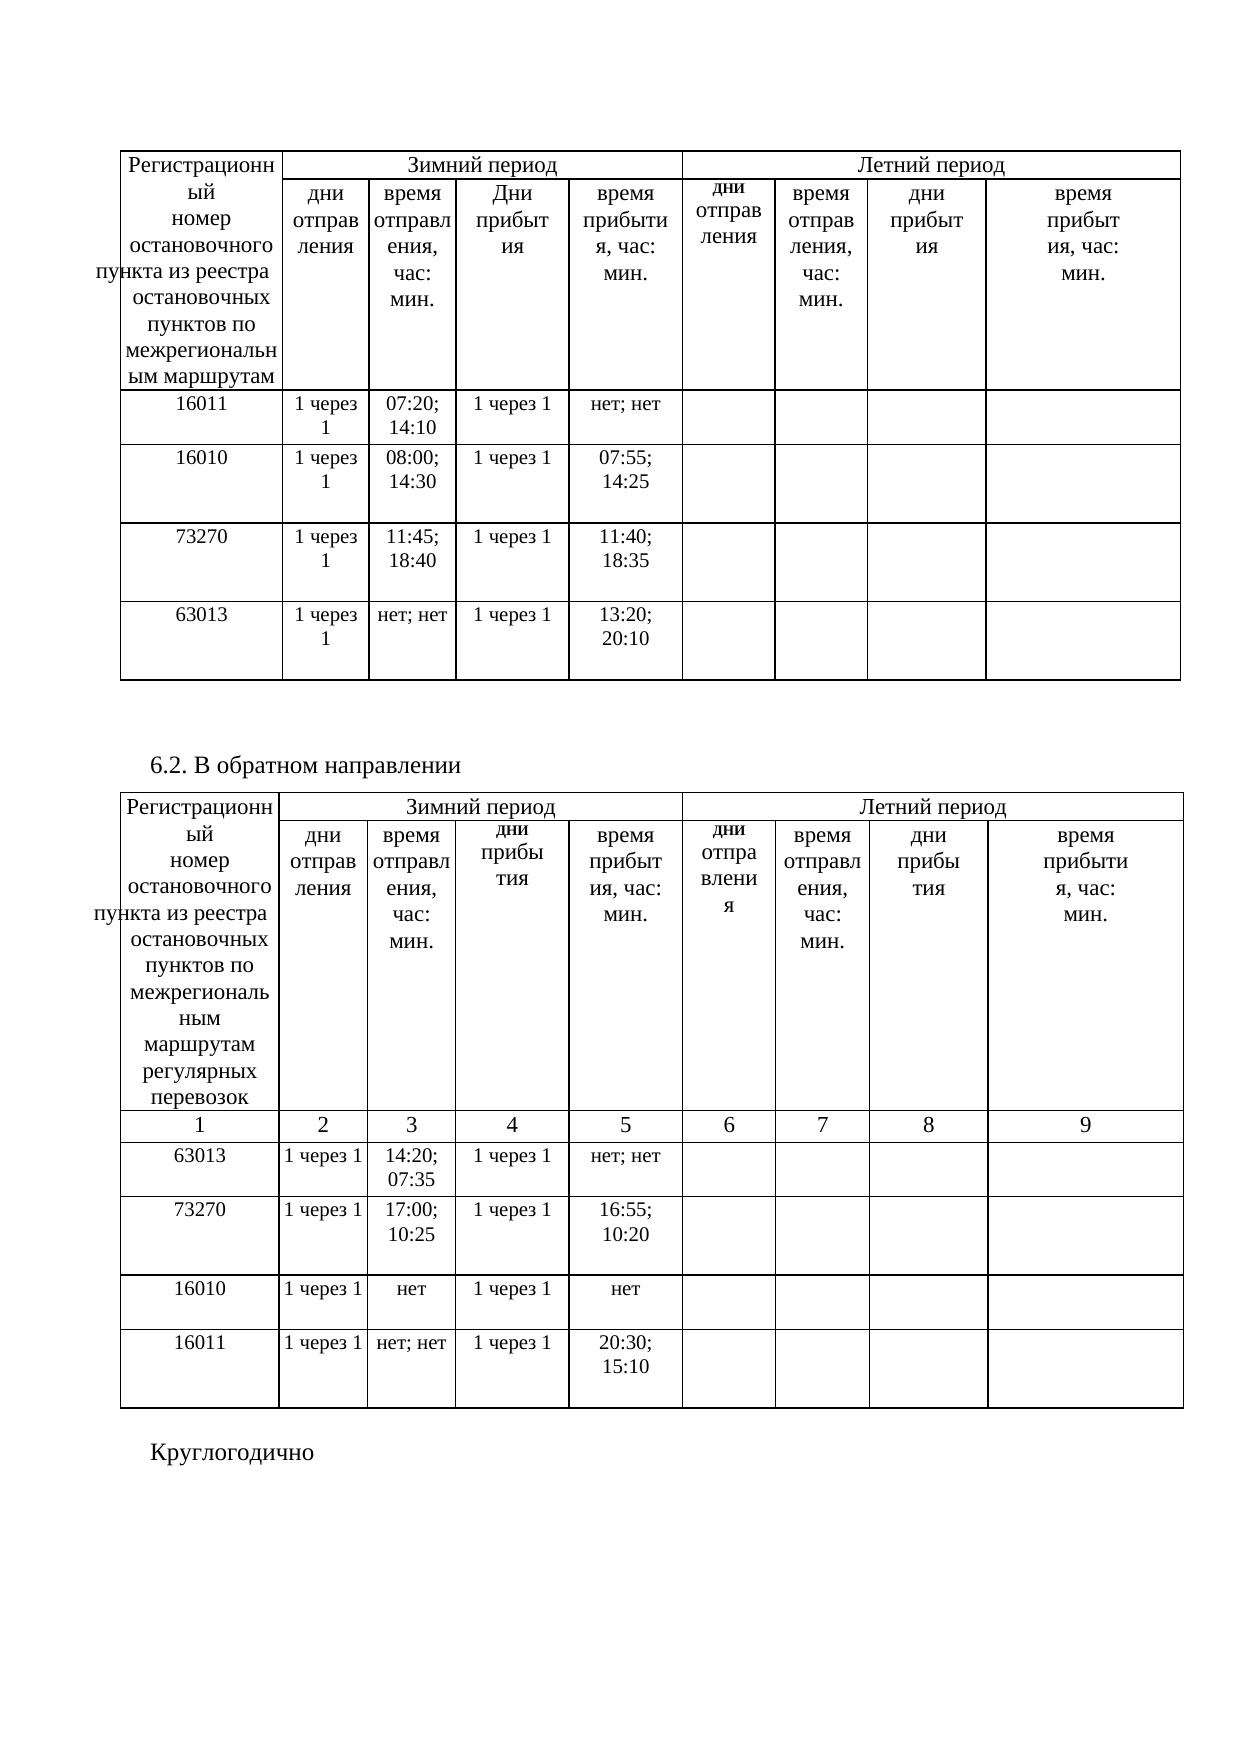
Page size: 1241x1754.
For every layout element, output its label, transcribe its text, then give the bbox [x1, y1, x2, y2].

table_cell 1 через 1 [457, 524, 568, 601]
text Круглогодично [150, 1437, 1090, 1466]
table_cell [683, 1276, 775, 1329]
table_cell [776, 524, 867, 601]
table_cell [870, 1276, 987, 1329]
table_cell 1 через 1 [283, 524, 368, 601]
table_cell 1 через 1 [457, 602, 568, 679]
table_cell 4 [456, 1111, 568, 1141]
table_cell 20:30; 15:10 [570, 1330, 682, 1407]
table_header Летний период [683, 793, 1183, 820]
table_cell [868, 391, 985, 444]
table_cell 08:00; 14:30 [370, 445, 455, 522]
table_cell нет [368, 1276, 455, 1329]
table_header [121, 152, 282, 389]
table_cell нет; нет [368, 1330, 455, 1407]
table_cell 3 [368, 1111, 455, 1141]
table_cell 73270 [121, 1197, 278, 1274]
table_cell [683, 391, 774, 444]
table_cell 1 через 1 [457, 445, 568, 522]
table_cell 07:55; 14:25 [570, 445, 682, 522]
table_cell 11:40; 18:35 [570, 524, 682, 601]
table_cell [776, 602, 867, 679]
table_cell [683, 445, 774, 522]
table_header Зимний период [280, 793, 682, 820]
table_cell 6 [683, 1111, 775, 1141]
table_cell 16011 [121, 1330, 278, 1407]
table_cell 16010 [121, 445, 282, 522]
table_cell [870, 1143, 987, 1196]
table_cell 2 [280, 1111, 367, 1141]
table_cell нет; нет [370, 602, 455, 679]
table_cell 1 через 1 [283, 602, 368, 679]
table_cell 73270 [121, 524, 282, 601]
table_cell 1 [121, 1111, 278, 1141]
table_cell 1 через 1 [456, 1330, 568, 1407]
text 6.2. В обратном направлении [150, 751, 1090, 779]
table_cell время прибыт ия, час: мин. [570, 821, 682, 1109]
table_cell [989, 1330, 1183, 1407]
table_cell [683, 602, 774, 679]
table_cell 63013 [121, 602, 282, 679]
table_cell [683, 1197, 775, 1274]
table_cell 7 [776, 1111, 869, 1141]
table_cell [987, 445, 1180, 522]
table_header Зимний период [283, 152, 682, 178]
table_cell [683, 1330, 775, 1407]
table_cell время отправл ения, час: мин. [776, 821, 869, 1109]
table_cell дни отправ ления [280, 821, 367, 1109]
table_cell [776, 1143, 869, 1196]
table_cell 8 [870, 1111, 987, 1141]
table_cell [989, 1276, 1183, 1329]
table_cell 1 через 1 [280, 1143, 367, 1196]
table_cell 1 через 1 [283, 445, 368, 522]
table_cell 1 через 1 [280, 1197, 367, 1274]
table_cell 07:20; 14:10 [370, 391, 455, 444]
table_cell время прибыт ия, час: мин. [987, 180, 1180, 389]
table_cell 13:20; 20:10 [570, 602, 682, 679]
table_cell [776, 1197, 869, 1274]
table_cell 17:00; 10:25 [368, 1197, 455, 1274]
table_cell время прибыти я, час: мин. [570, 180, 682, 389]
table_cell [987, 602, 1180, 679]
table_cell дни прибы тия [870, 821, 987, 1109]
table_cell [868, 445, 985, 522]
table_header Регистрационный номер остановочного пункта из реестра остановочных пунктов по межрегиональным маршрутам регулярных перевозок [121, 793, 278, 1109]
table_cell [989, 1197, 1183, 1274]
table_cell [987, 524, 1180, 601]
table_cell 63013 [121, 1143, 278, 1196]
table_cell ДНИ отпра влени я [683, 821, 775, 1109]
table_cell 1 через 1 [280, 1330, 367, 1407]
table_cell время прибыти я, час: мин. [989, 821, 1183, 1109]
table_cell ДНИ прибы тия [456, 821, 568, 1109]
table_cell 1 через 1 [283, 391, 368, 444]
table_cell 1 через 1 [456, 1197, 568, 1274]
table_cell [989, 1143, 1183, 1196]
table_cell 16:55; 10:20 [570, 1197, 682, 1274]
table_cell 16010 [121, 1276, 278, 1329]
table_cell 1 через 1 [280, 1276, 367, 1329]
table_cell 11:45; 18:40 [370, 524, 455, 601]
table_cell 9 [989, 1111, 1183, 1141]
table_cell [776, 1330, 869, 1407]
table_cell дни отправ ления [283, 180, 368, 389]
table_cell время отправ ления, час: мин. [776, 180, 867, 389]
table_cell [683, 1143, 775, 1196]
table_cell [987, 391, 1180, 444]
table_cell [868, 524, 985, 601]
table_cell 1 через 1 [456, 1143, 568, 1196]
table_cell 16011 [121, 391, 282, 444]
table_cell [870, 1330, 987, 1407]
table_cell [870, 1197, 987, 1274]
table_cell ДНИ отправ ления [683, 180, 774, 389]
table_cell 1 через 1 [456, 1276, 568, 1329]
table_cell 14:20; 07:35 [368, 1143, 455, 1196]
table_cell 5 [570, 1111, 682, 1141]
table_cell нет; нет [570, 391, 682, 444]
table_cell [776, 391, 867, 444]
table_cell время отправл ения, час: мин. [370, 180, 455, 389]
table_cell [776, 445, 867, 522]
table_cell [683, 524, 774, 601]
table_cell нет; нет [570, 1143, 682, 1196]
table_cell нет [570, 1276, 682, 1329]
table_cell Дни прибыт ия [457, 180, 568, 389]
table_cell [868, 602, 985, 679]
table_cell дни прибыт ия [868, 180, 985, 389]
table_header Летний период [683, 152, 1180, 178]
table_cell 1 через 1 [457, 391, 568, 444]
table_cell время отправл ения, час: мин. [368, 821, 455, 1109]
table_cell [776, 1276, 869, 1329]
